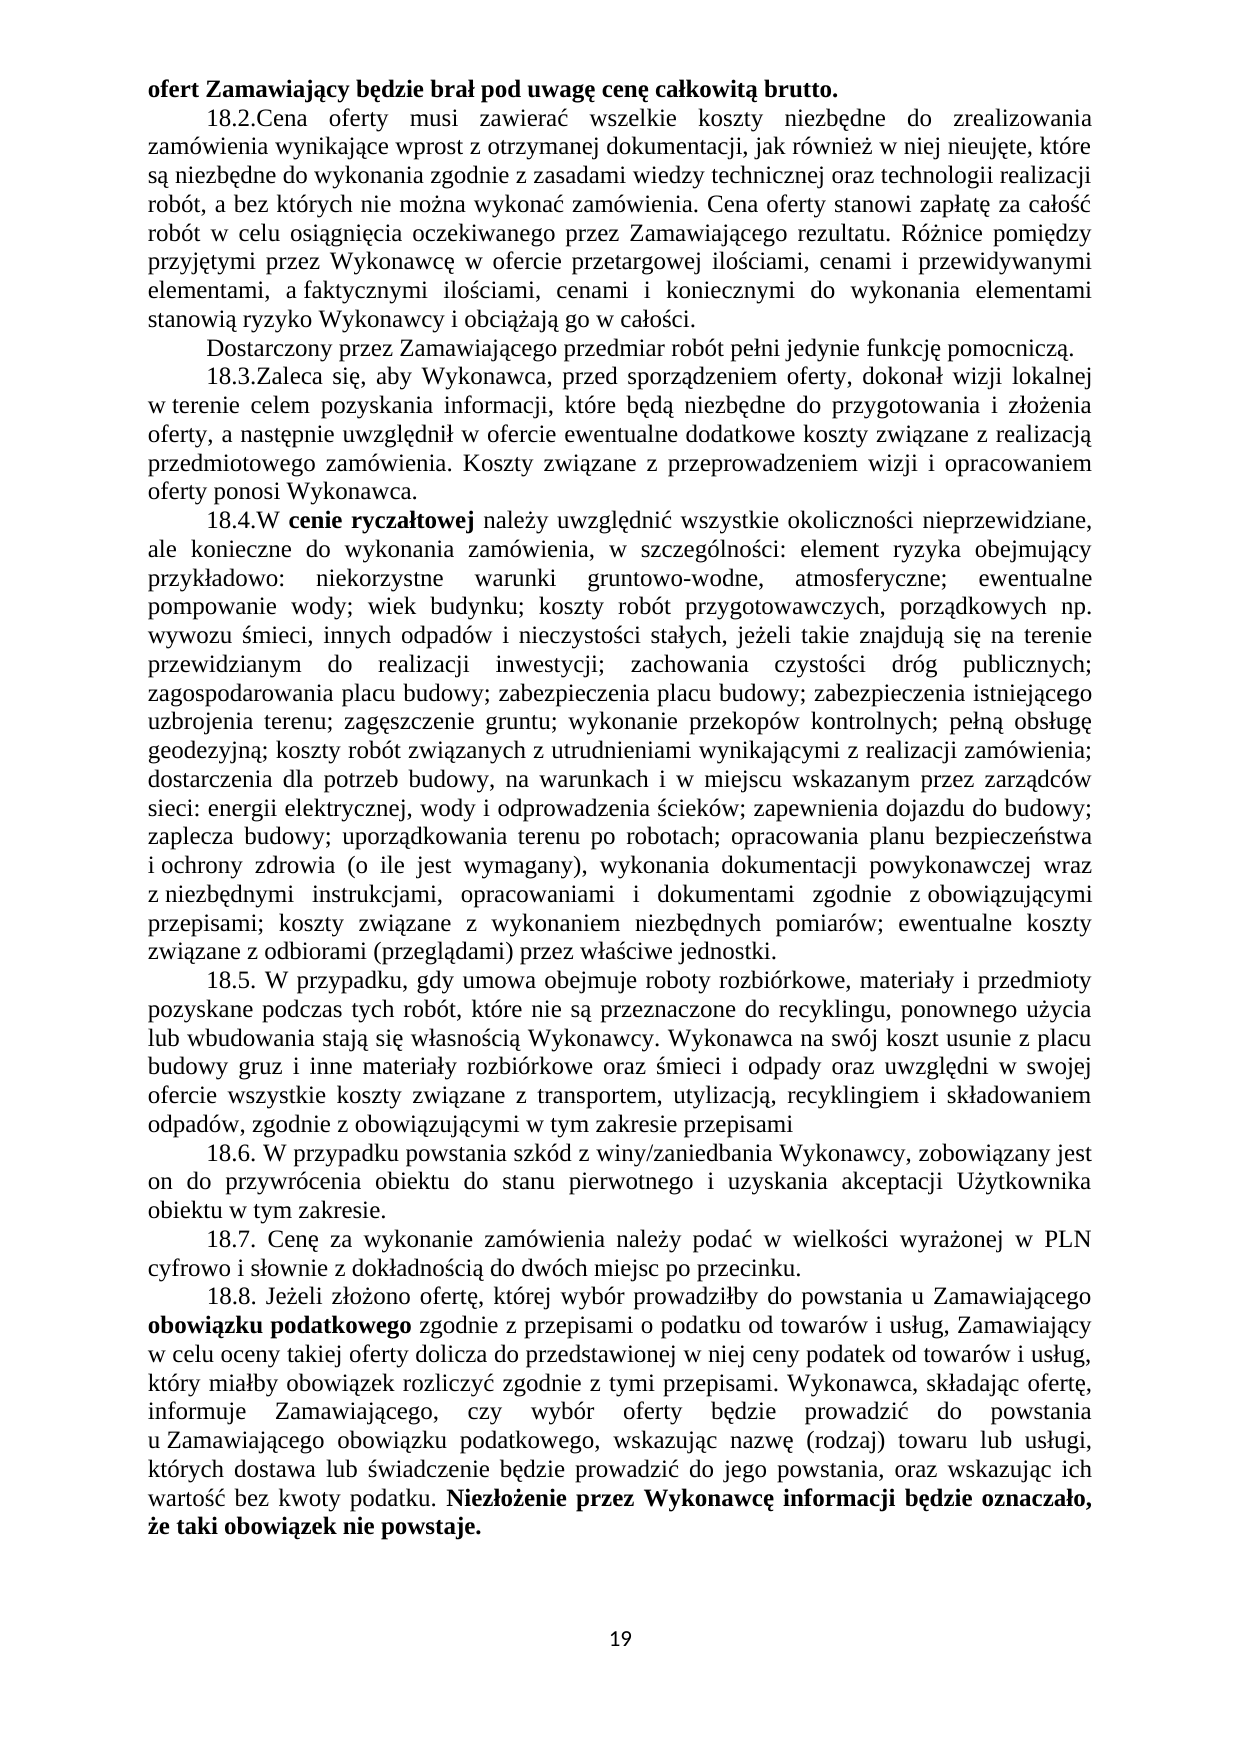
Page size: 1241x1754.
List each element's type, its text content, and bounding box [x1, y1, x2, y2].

text 18.8. Jeżeli złożono ofertę, której wybór prowadziłby do powstania u Zamawiającego obowiązku podatkowego zgodnie z przepisami o podatku od towarów i usług, Zamawiający w celu oceny takiej oferty dolicza do przedstawionej w niej ceny podatek od towarów i usług, który miałby obowiązek rozliczyć zgodnie z tymi przepisami. Wykonawca, składając ofertę, informuje Zamawiającego, czy wybór oferty będzie prowadzić do powstania u Zamawiającego obowiązku podatkowego, wskazując nazwę (rodzaj) towaru lub usługi, których dostawa lub świadczenie będzie prowadzić do jego powstania, oraz wskazując ich wartość bez kwoty podatku. Niezłożenie przez Wykonawcę informacji będzie oznaczało, że taki obowiązek nie powstaje. [148, 1281, 1093, 1540]
text 18.4.W cenie ryczałtowej należy uwzględnić wszystkie okoliczności nieprzewidziane, ale konieczne do wykonania zamówienia, w szczególności: element ryzyka obejmujący przykładowo: niekorzystne warunki gruntowo-wodne, atmosferyczne; ewentualne pompowanie wody; wiek budynku; koszty robót przygotowawczych, porządkowych np. wywozu śmieci, innych odpadów i nieczystości stałych, jeżeli takie znajdują się na terenie przewidzianym do realizacji inwestycji; zachowania czystości dróg publicznych; zagospodarowania placu budowy; zabezpieczenia placu budowy; zabezpieczenia istniejącego uzbrojenia terenu; zagęszczenie gruntu; wykonanie przekopów kontrolnych; pełną obsługę geodezyjną; koszty robót związanych z utrudnieniami wynikającymi z realizacji zamówienia; dostarczenia dla potrzeb budowy, na warunkach i w miejscu wskazanym przez zarządców sieci: energii elektrycznej, wody i odprowadzenia ścieków; zapewnienia dojazdu do budowy; zaplecza budowy; uporządkowania terenu po robotach; opracowania planu bezpieczeństwa i ochrony zdrowia (o ile jest wymagany), wykonania dokumentacji powykonawczej wraz z niezbędnymi instrukcjami, opracowaniami i dokumentami zgodnie z obowiązującymi przepisami; koszty związane z wykonaniem niezbędnych pomiarów; ewentualne koszty związane z odbiorami (przeglądami) przez właściwe jednostki. [148, 505, 1093, 965]
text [148, 74, 1093, 103]
text 18.3.Zaleca się, aby Wykonawca, przed sporządzeniem oferty, dokonał wizji lokalnej w terenie celem pozyskania informacji, które będą niezbędne do przygotowania i złożenia oferty, a następnie uwzględnił w ofercie ewentualne dodatkowe koszty związane z realizacją przedmiotowego zamówienia. Koszty związane z przeprowadzeniem wizji i opracowaniem oferty ponosi Wykonawca. [148, 361, 1093, 505]
text 18.6. W przypadku powstania szkód z winy/zaniedbania Wykonawcy, zobowiązany jest on do przywrócenia obiektu do stanu pierwotnego i uzyskania akceptacji Użytkownika obiektu w tym zakresie. [148, 1138, 1093, 1224]
text Dostarczony przez Zamawiającego przedmiar robót pełni jedynie funkcję pomocniczą. [148, 333, 1093, 361]
text 18.2.Cena oferty musi zawierać wszelkie koszty niezbędne do zrealizowania zamówienia wynikające wprost z otrzymanej dokumentacji, jak również w niej nieujęte, które są niezbędne do wykonania zgodnie z zasadami wiedzy technicznej oraz technologii realizacji robót, a bez których nie można wykonać zamówienia. Cena oferty stanowi zapłatę za całość robót w celu osiągnięcia oczekiwanego przez Zamawiającego rezultatu. Różnice pomiędzy przyjętymi przez Wykonawcę w ofercie przetargowej ilościami, cenami i przewidywanymi elementami, a faktycznymi ilościami, cenami i koniecznymi do wykonania elementami stanowią ryzyko Wykonawcy i obciążają go w całości. [148, 103, 1093, 333]
text 18.5. W przypadku, gdy umowa obejmuje roboty rozbiórkowe, materiały i przedmioty pozyskane podczas tych robót, które nie są przeznaczone do recyklingu, ponownego użycia lub wbudowania stają się własnością Wykonawcy. Wykonawca na swój koszt usunie z placu budowy gruz i inne materiały rozbiórkowe oraz śmieci i odpady oraz uwzględni w swojej ofercie wszystkie koszty związane z transportem, utylizacją, recyklingiem i składowaniem odpadów, zgodnie z obowiązującymi w tym zakresie przepisami [148, 965, 1093, 1138]
text 18.7. Cenę za wykonanie zamówienia należy podać w wielkości wyrażonej w PLN cyfrowo i słownie z dokładnością do dwóch miejsc po przecinku. [148, 1224, 1093, 1281]
